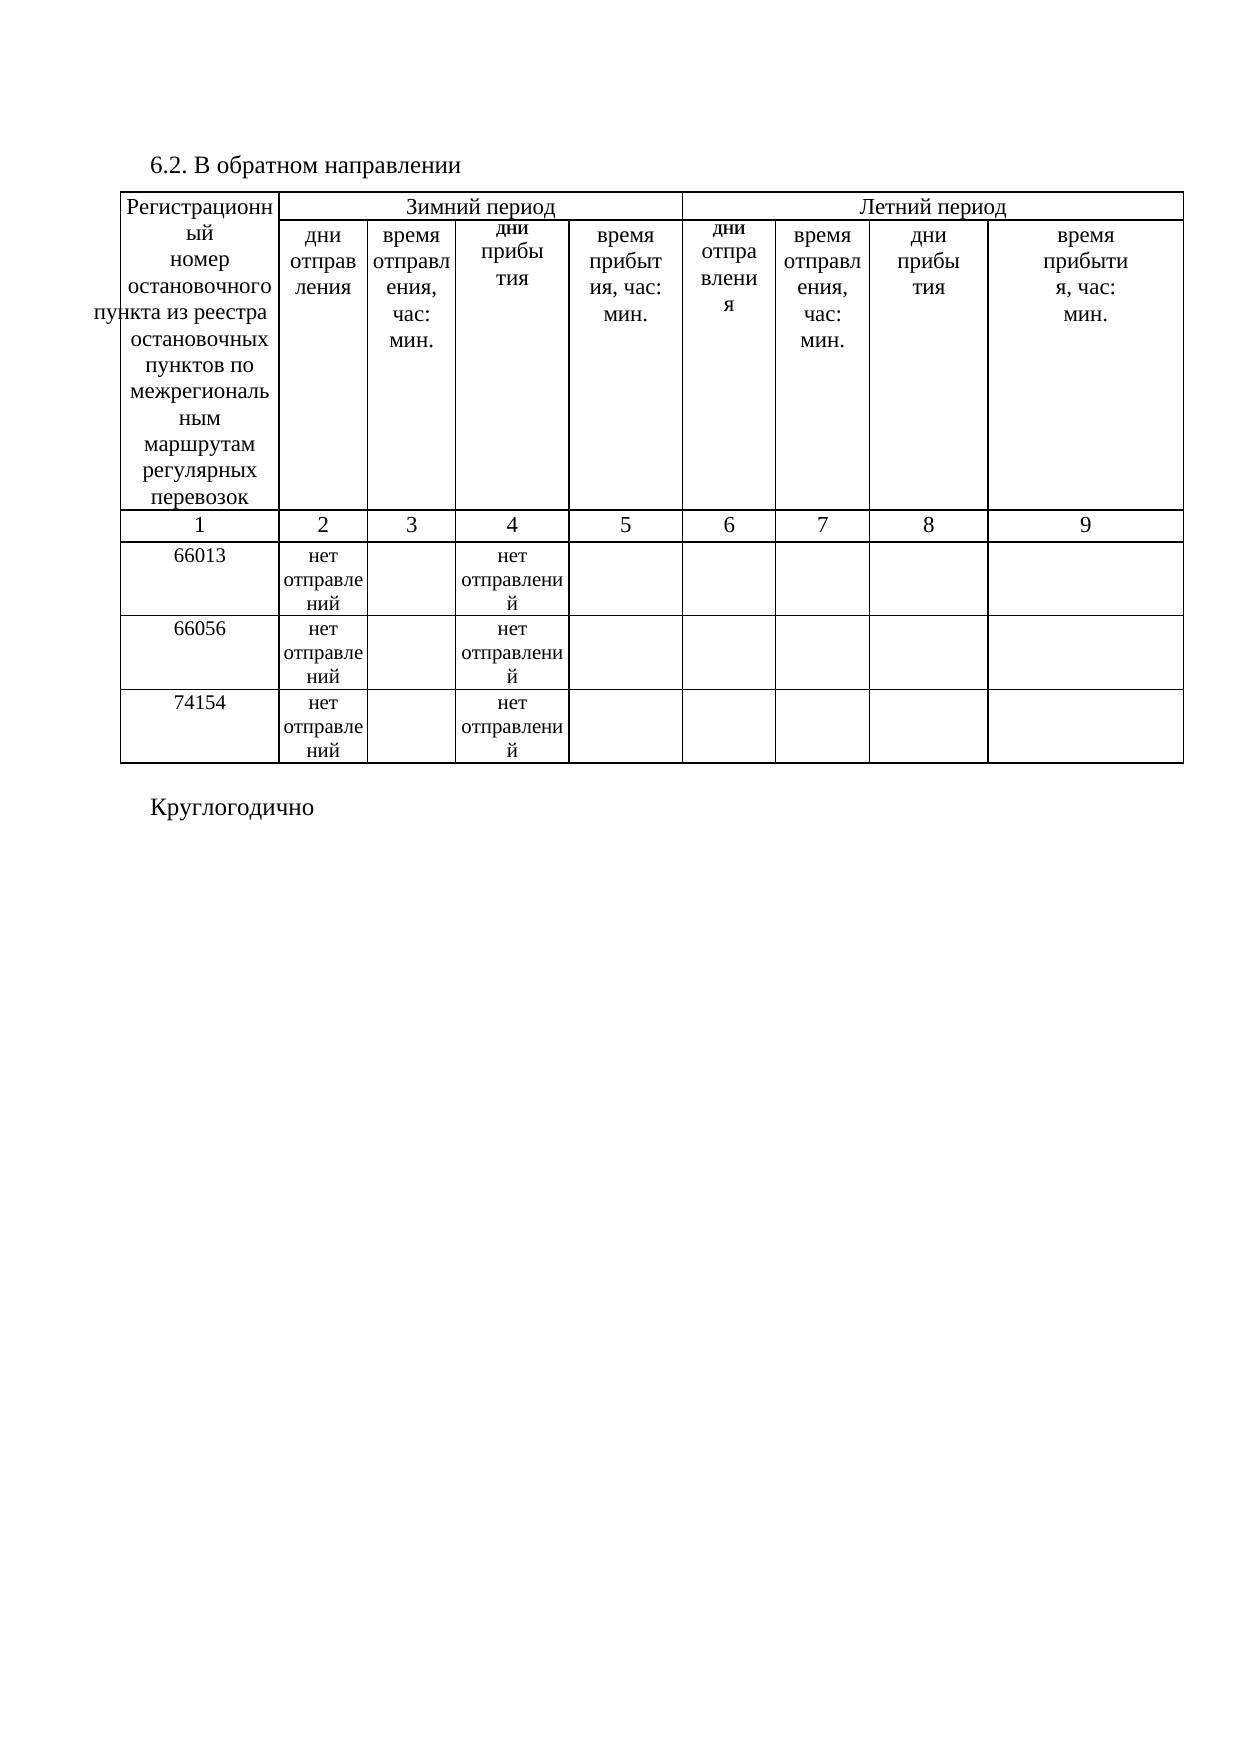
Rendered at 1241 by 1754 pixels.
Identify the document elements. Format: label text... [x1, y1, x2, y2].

table_cell 6 [683, 511, 775, 541]
table_cell время прибыт ия, час: мин. [570, 221, 682, 509]
table_cell 5 [570, 511, 682, 541]
table_cell [776, 543, 869, 615]
table_cell [368, 543, 455, 615]
table_cell время отправл ения, час: мин. [776, 221, 869, 509]
table_cell 1 [121, 511, 278, 541]
table_cell нет отправлений [456, 690, 568, 762]
table_cell нет отправлений [280, 690, 367, 762]
table_cell нет отправлений [280, 543, 367, 615]
table_cell 2 [280, 511, 367, 541]
table_cell время отправл ения, час: мин. [368, 221, 455, 509]
table_cell [683, 616, 775, 688]
table_cell нет отправлений [280, 616, 367, 688]
table_cell [870, 616, 987, 688]
table_cell 66056 [121, 616, 278, 688]
table_cell ДНИ отпра влени я [683, 221, 775, 509]
table_cell [776, 690, 869, 762]
table_cell 74154 [121, 690, 278, 762]
table_cell [570, 543, 682, 615]
table_cell ДНИ прибы тия [456, 221, 568, 509]
table_cell [776, 616, 869, 688]
table_cell нет отправлений [456, 543, 568, 615]
table_cell [989, 616, 1183, 688]
table_cell [683, 690, 775, 762]
table_cell [570, 690, 682, 762]
table_cell [989, 543, 1183, 615]
table_cell нет отправлений [456, 616, 568, 688]
table_header Регистрационный номер остановочного пункта из реестра остановочных пунктов по межрегиональным маршрутам регулярных перевозок [121, 193, 278, 509]
text Круглогодично [150, 792, 1090, 821]
table_cell 8 [870, 511, 987, 541]
table_cell [870, 543, 987, 615]
table_cell 9 [989, 511, 1183, 541]
table_cell [368, 690, 455, 762]
table_cell [368, 616, 455, 688]
table_cell 66013 [121, 543, 278, 615]
table_header Летний период [683, 193, 1183, 219]
table_cell 4 [456, 511, 568, 541]
table_cell 7 [776, 511, 869, 541]
table_cell дни прибы тия [870, 221, 987, 509]
table_cell [570, 616, 682, 688]
table_cell 3 [368, 511, 455, 541]
text 6.2. В обратном направлении [150, 150, 1090, 179]
table_header Зимний период [280, 193, 682, 219]
table_cell дни отправ ления [280, 221, 367, 509]
table_cell [989, 690, 1183, 762]
table_cell [683, 543, 775, 615]
table_cell время прибыти я, час: мин. [989, 221, 1183, 509]
table_cell [870, 690, 987, 762]
